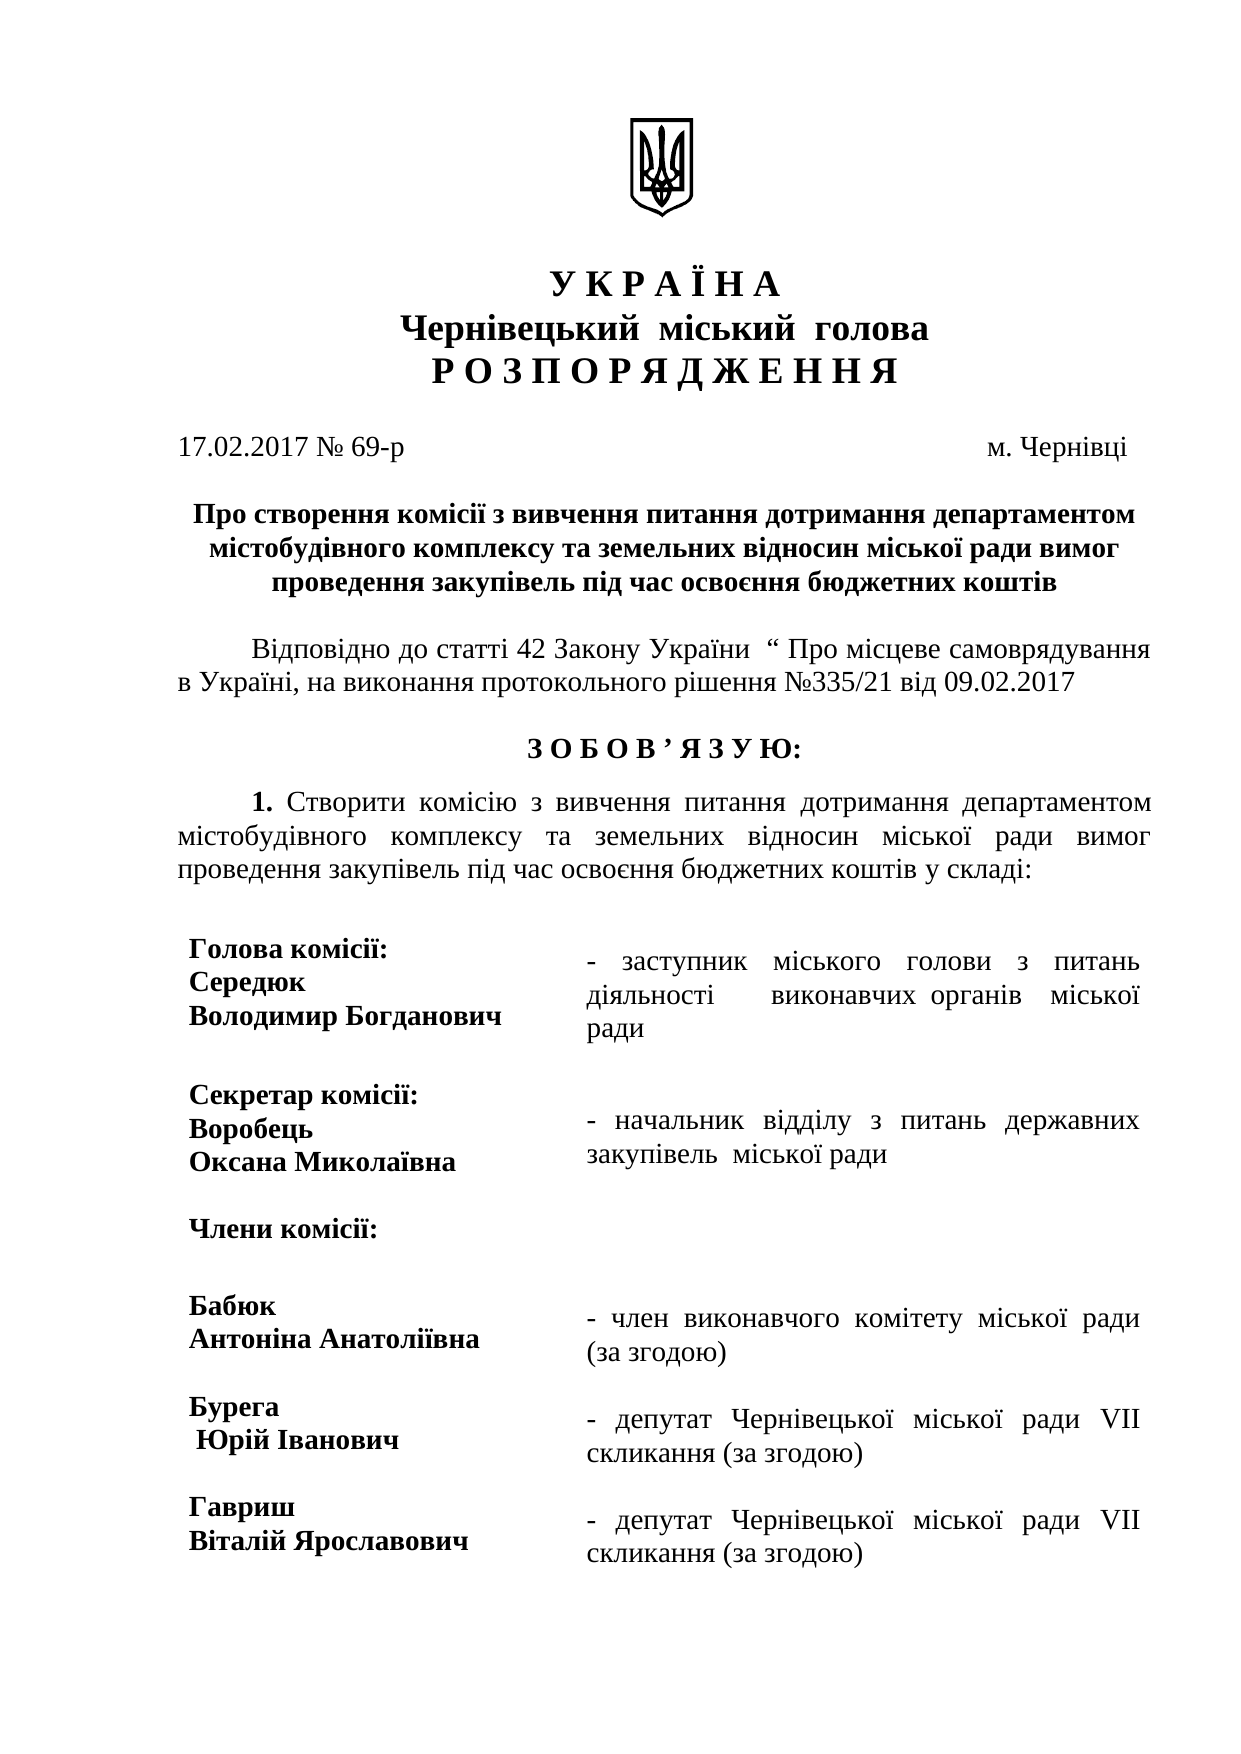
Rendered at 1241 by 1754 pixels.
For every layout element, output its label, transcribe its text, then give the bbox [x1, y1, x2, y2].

table_cell Бабюк Антоніна Анатоліївна [177, 1288, 575, 1389]
table_cell - член виконавчого комітету міської ради (за згодою) [575, 1288, 1152, 1389]
subtitle У К Р А Ї Н А [177, 262, 1152, 305]
table_cell - депутат Чернівецької міської ради VII скликання (за згодою) [575, 1490, 1152, 1590]
table_header Голова комісії: Середюк Володимир Богданович [177, 931, 575, 1044]
text Р О З П О Р Я Д Ж Е Н Н Я [177, 348, 1152, 391]
table_header - заступник міського голови з питань діяльності виконавчих органів міської ради [575, 931, 1152, 1044]
text 1. Створити комісію з вивчення питання дотримання департаментом містобудівного комплексу та земельних відносин міської ради вимог проведення закупівель під час освоєння бюджетних коштів у складі: [177, 784, 1152, 885]
table_cell Гавриш Віталій Ярославович [177, 1490, 575, 1590]
table_cell Бурега Юрій Іванович [177, 1389, 575, 1489]
table_cell Секретар комісії: Воробець Оксана Миколаївна Члени комісії: [177, 1044, 575, 1288]
title Чернівецький міський голова [177, 305, 1152, 348]
text Відповідно до статті 42 Закону України “ Про місцеве самоврядування в Україні, на виконання протокольного рішення №335/21 від 09.02.2017 [177, 631, 1152, 698]
text 17.02.2017 № 69-р м. Чернівці [177, 429, 1152, 463]
table_header Про створення комісії з вивчення питання дотримання департаментом містобудівного комплексу та земельних відносин міської ради вимог проведення закупівель під час освоєння бюджетних коштів [177, 497, 1152, 597]
table_cell - начальник відділу з питань державних закупівель міської ради [575, 1044, 1152, 1288]
table_cell - депутат Чернівецької міської ради VII скликання (за згодою) [575, 1389, 1152, 1489]
text З О Б О В ’ Я З У Ю: [177, 731, 1152, 765]
